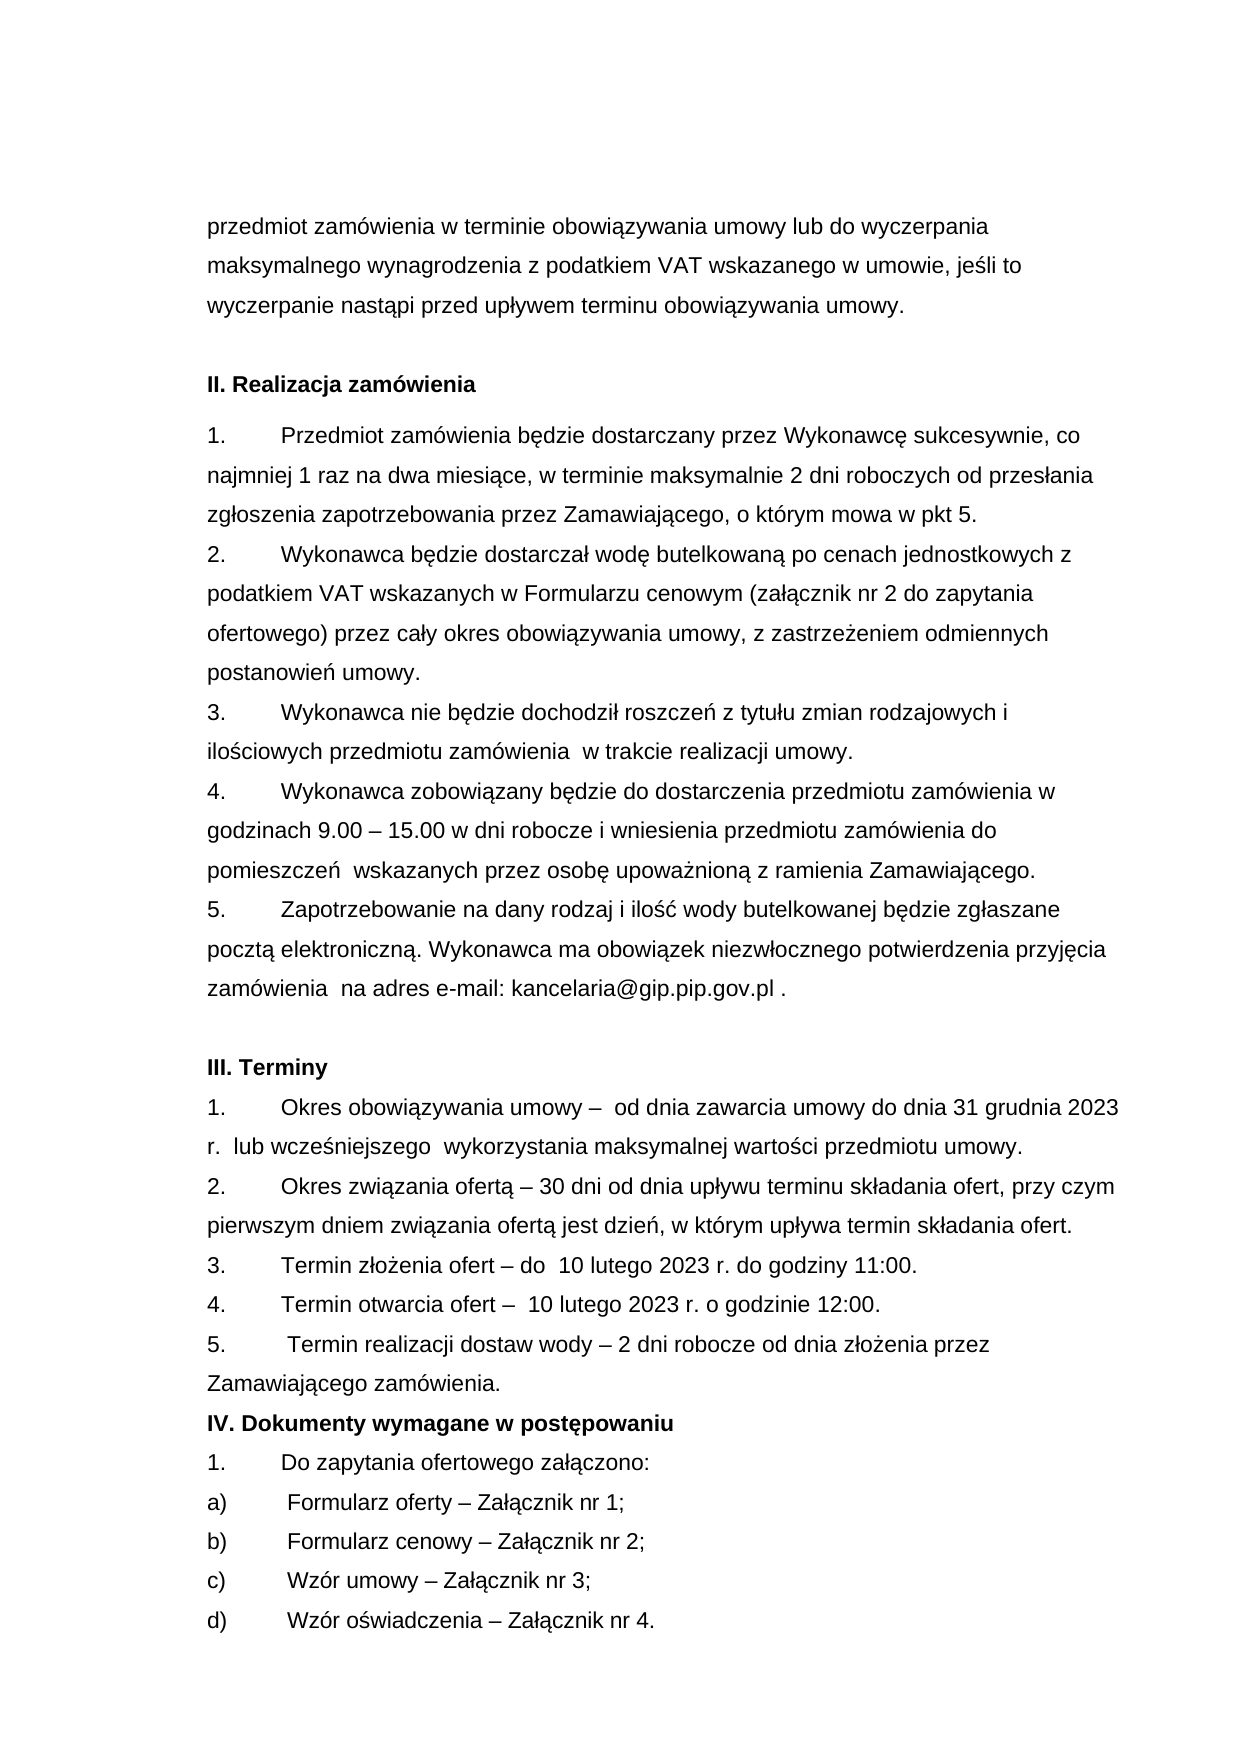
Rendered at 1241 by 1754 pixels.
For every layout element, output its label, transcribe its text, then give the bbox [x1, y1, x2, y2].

list Wykonawca zobowiązany będzie do dostarczenia przedmiotu zamówienia w godzinach 9.00 – 15.00 w dni robocze i wniesienia przedmiotu zamówienia do pomieszczeń wskazanych przez osobę upoważnioną z ramienia Zamawiającego. [207, 778, 1122, 883]
text II. Realizacja zamówienia [207, 371, 1122, 397]
list Termin otwarcia ofert – 10 lutego 2023 r. o godzinie 12:00. [207, 1291, 1122, 1317]
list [207, 213, 1122, 318]
list Przedmiot zamówienia będzie dostarczany przez Wykonawcę sukcesywnie, co najmniej 1 raz na dwa miesiące, w terminie maksymalnie 2 dni roboczych od przesłania zgłoszenia zapotrzebowania przez Zamawiającego, o którym mowa w pkt 5. [207, 422, 1122, 528]
text III. Terminy [207, 1054, 1122, 1081]
list Termin realizacji dostaw wody – 2 dni robocze od dnia złożenia przez Zamawiającego zamówienia. [207, 1331, 1122, 1396]
list Wzór umowy – Załącznik nr 3; [207, 1567, 1122, 1594]
list Okres związania ofertą – 30 dni od dnia upływu terminu składania ofert, przy czym pierwszym dniem związania ofertą jest dzień, w którym upływa termin składania ofert. [207, 1173, 1122, 1238]
list Formularz cenowy – Załącznik nr 2; [207, 1528, 1122, 1554]
text IV. Dokumenty wymagane w postępowaniu [207, 1409, 1122, 1436]
list Wykonawca będzie dostarczał wodę butelkowaną po cenach jednostkowych z podatkiem VAT wskazanych w Formularzu cenowym (załącznik nr 2 do zapytania ofertowego) przez cały okres obowiązywania umowy, z zastrzeżeniem odmiennych postanowień umowy. [207, 541, 1122, 686]
list Okres obowiązywania umowy – od dnia zawarcia umowy do dnia 31 grudnia 2023 r. lub wcześniejszego wykorzystania maksymalnej wartości przedmiotu umowy. [207, 1094, 1122, 1159]
list Do zapytania ofertowego załączono: [207, 1449, 1122, 1475]
list Wzór oświadczenia – Załącznik nr 4. [207, 1607, 1122, 1633]
list Wykonawca nie będzie dochodził roszczeń z tytułu zmian rodzajowych i ilościowych przedmiotu zamówienia w trakcie realizacji umowy. [207, 699, 1122, 765]
list Zapotrzebowanie na dany rodzaj i ilość wody butelkowanej będzie zgłaszane pocztą elektroniczną. Wykonawca ma obowiązek niezwłocznego potwierdzenia przyjęcia zamówienia na adres e-mail: kancelaria@gip.pip.gov.pl . [207, 896, 1122, 1002]
list Termin złożenia ofert – do 10 lutego 2023 r. do godziny 11:00. [207, 1252, 1122, 1278]
list Formularz oferty – Załącznik nr 1; [207, 1488, 1122, 1515]
